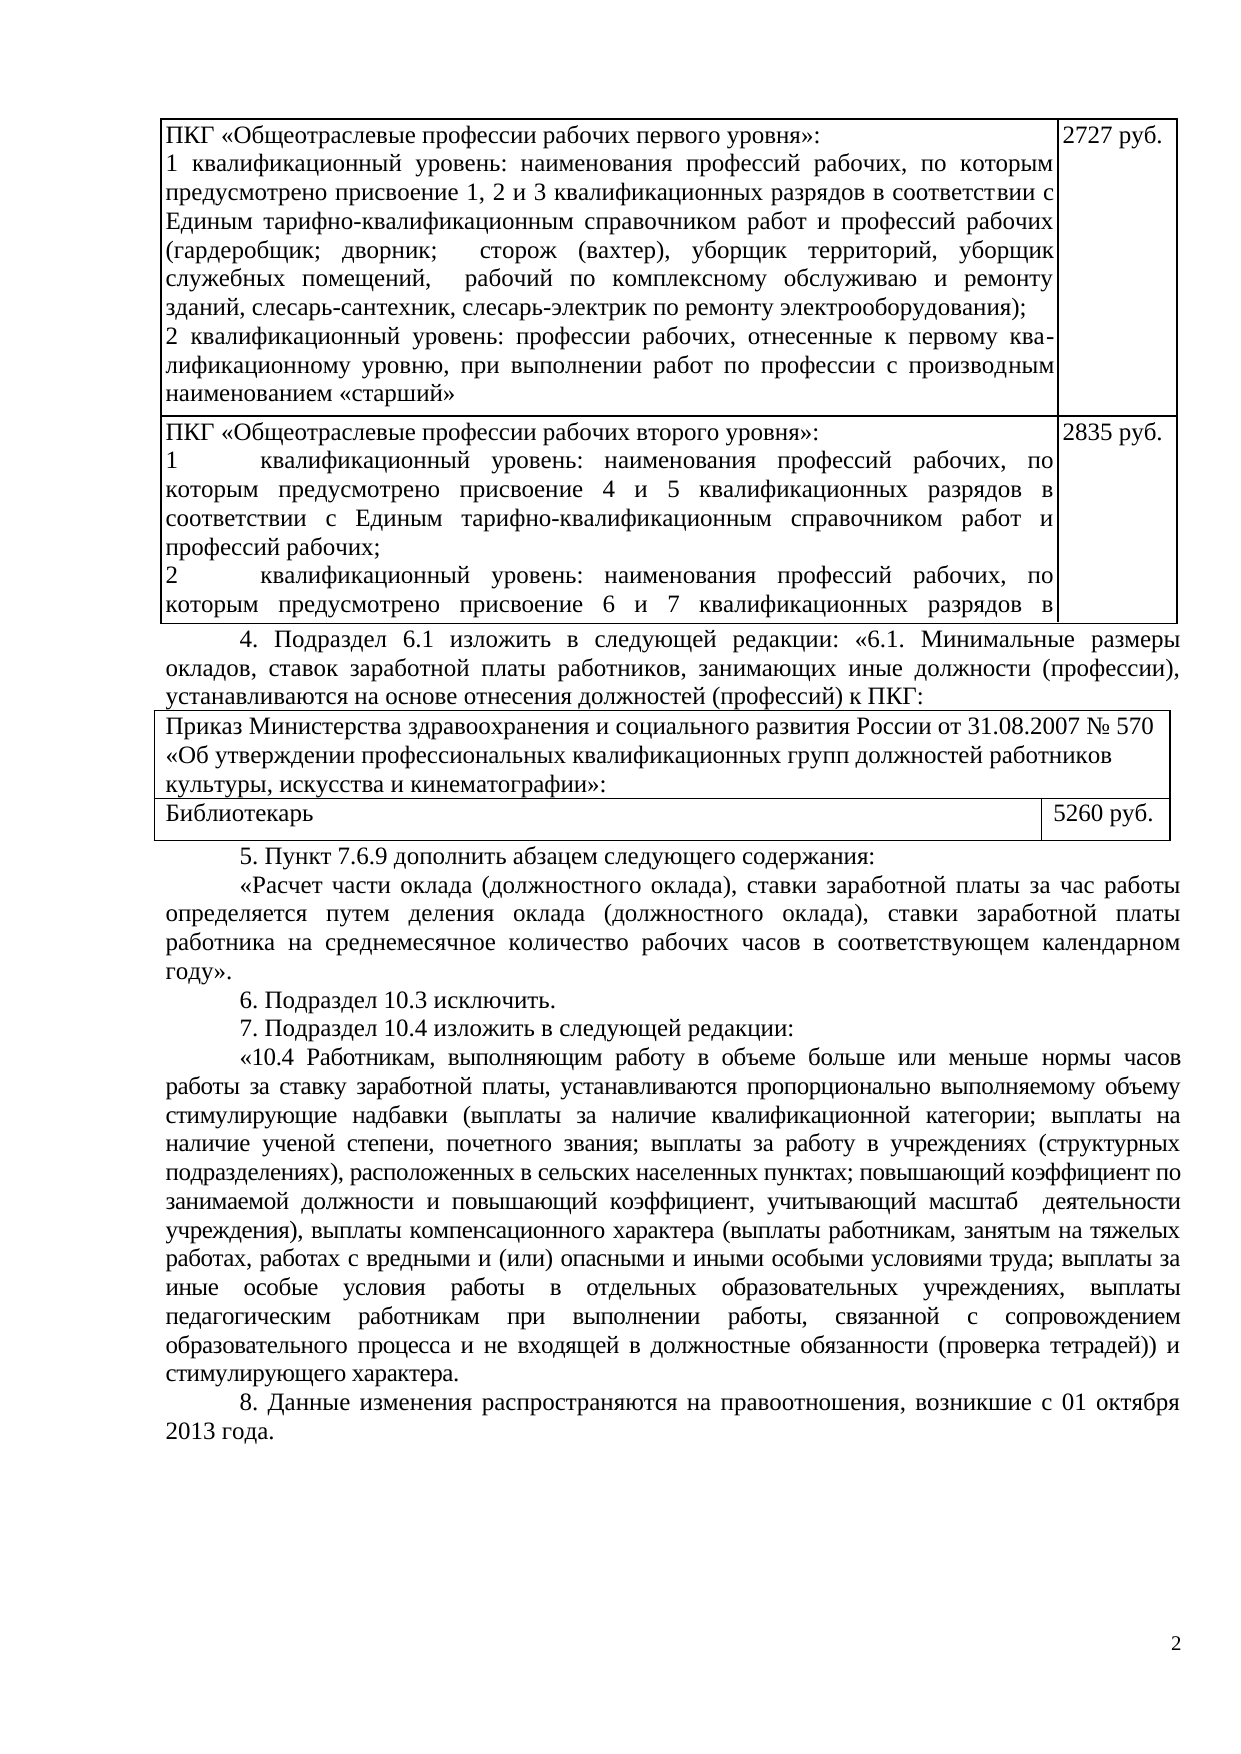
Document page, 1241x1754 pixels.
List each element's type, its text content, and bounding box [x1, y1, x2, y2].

table_header Приказ Министерства здравоохранения и социального развития России от 31.08.2007 № 570 «Об утверждении профессиональных квалификационных групп должностей работников культуры, искусства и кинематографии»: [155, 711, 1169, 797]
table_cell 2835 руб. [1059, 417, 1176, 622]
table_cell Библиотекарь [155, 799, 1041, 840]
text «Расчет части оклада (должностного оклада), ставки заработной платы за час работы определяется путем деления оклада (должностного оклада), ставки заработной платы работника на среднемесячное количество рабочих часов в соответствующем календарном году». [165, 870, 1181, 985]
text 8. Данные изменения распространяются на правоотношения, возникшие с 01 октября 2013 года. [165, 1387, 1181, 1445]
table_header 2727 руб. [1059, 120, 1176, 415]
text 6. Подраздел 10.3 исключить. [165, 985, 1181, 1013]
text 5. Пункт 7.6.9 дополнить абзацем следующего содержания: [165, 841, 1181, 870]
text 7. Подраздел 10.4 изложить в следующей редакции: [165, 1013, 1181, 1042]
text 4. Подраздел 6.1 изложить в следующей редакции: «6.1. Минимальные размеры окладов, ставок заработной платы работников, занимающих иные должности (профессии), устанавливаются на основе отнесения должностей (профессий) к ПКГ: [165, 624, 1181, 710]
table_header ПКГ «Общеотраслевые профессии рабочих первого уровня»: квалификационный уровень: наименования профессий рабочих, по которым предусмотрено присвоение 1, 2 и 3 квалификационных разрядов в соответствии с Единым тарифно-квалификационным справочником работ и профессий рабочих (гардеробщик; дворник; сторож (вахтер), уборщик территорий, уборщик служебных помещений, рабочий по комплексному обслуживаю и ремонту зданий, слесарь-сантехник, слесарь-электрик по ремонту электрооборудования); квалификационный уровень: профессии рабочих, отнесенные к первому квалификационному уровню, при выполнении работ по профессии с производным наименованием «старший» [162, 120, 1057, 415]
table_cell 5260 руб. [1042, 799, 1169, 840]
text «10.4 Работникам, выполняющим работу в объеме больше или меньше нормы часов работы за ставку заработной платы, устанавливаются пропорционально выполняемому объему стимулирующие надбавки (выплаты за наличие квалификационной категории; выплаты на наличие ученой степени, почетного звания; выплаты за работу в учреждениях (структурных подразделениях), расположенных в сельских населенных пунктах; повышающий коэффициент по занимаемой должности и повышающий коэффициент, учитывающий масштаб деятельности учреждения), выплаты компенсационного характера (выплаты работникам, занятым на тяжелых работах, работах с вредными и (или) опасными и иными особыми условиями труда; выплаты за иные особые условия работы в отдельных образовательных учреждениях, выплаты педагогическим работникам при выполнении работы, связанной с сопровождением образовательного процесса и не входящей в должностные обязанности (проверка тетрадей)) и стимулирующего характера. [165, 1042, 1181, 1387]
